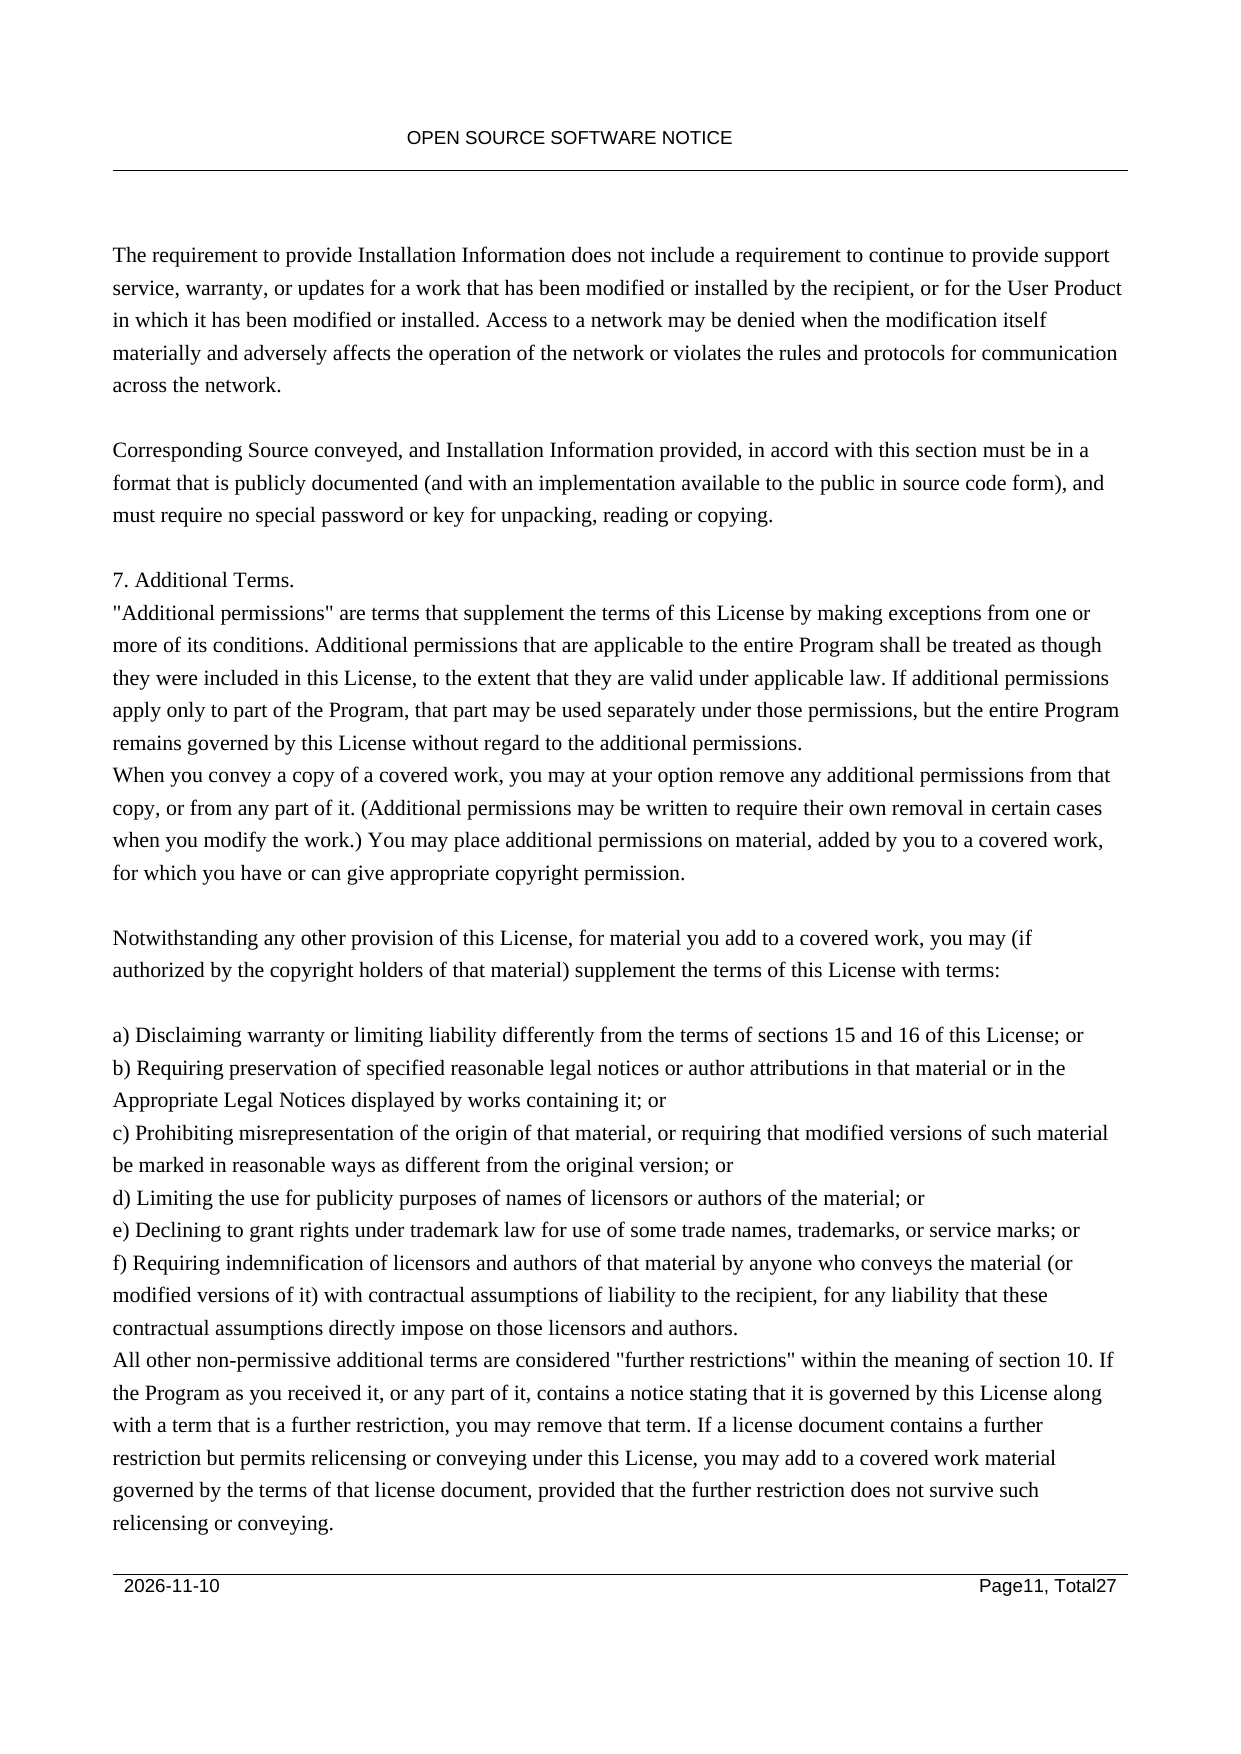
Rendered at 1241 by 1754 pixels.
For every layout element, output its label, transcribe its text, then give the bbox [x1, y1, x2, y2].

text 7. Additional Terms. [112, 564, 1128, 596]
text Notwithstanding any other provision of this License, for material you add to a covered work, you may (if authorized by the copyright holders of that material) supplement the terms of this License with terms: [112, 921, 1128, 986]
text f) Requiring indemnification of licensors and authors of that material by anyone who conveys the material (or modified versions of it) with contractual assumptions of liability to the recipient, for any liability that these contractual assumptions directly impose on those licensors and authors. [112, 1246, 1128, 1344]
text "Additional permissions" are terms that supplement the terms of this License by making exceptions from one or more of its conditions. Additional permissions that are applicable to the entire Program shall be treated as though they were included in this License, to the extent that they are valid under applicable law. If additional permissions apply only to part of the Program, that part may be used separately under those permissions, but the entire Program remains governed by this License without regard to the additional permissions. [112, 596, 1128, 759]
text The requirement to provide Installation Information does not include a requirement to continue to provide support service, warranty, or updates for a work that has been modified or installed by the recipient, or for the User Product in which it has been modified or installed. Access to a network may be denied when the modification itself materially and adversely affects the operation of the network or violates the rules and protocols for communication across the network. [112, 239, 1128, 401]
text c) Prohibiting misrepresentation of the origin of that material, or requiring that modified versions of such material be marked in reasonable ways as different from the original version; or [112, 1116, 1128, 1181]
text d) Limiting the use for publicity purposes of names of licensors or authors of the material; or [112, 1181, 1128, 1214]
text Corresponding Source conveyed, and Installation Information provided, in accord with this section must be in a format that is publicly documented (and with an implementation available to the public in source code form), and must require no special password or key for unpacking, reading or copying. [112, 434, 1128, 531]
text e) Declining to grant rights under trademark law for use of some trade names, trademarks, or service marks; or [112, 1214, 1128, 1246]
text All other non-permissive additional terms are considered "further restrictions" within the meaning of section 10. If the Program as you received it, or any part of it, contains a notice stating that it is governed by this License along with a term that is a further restriction, you may remove that term. If a license document contains a further restriction but permits relicensing or conveying under this License, you may add to a covered work material governed by the terms of that license document, provided that the further restriction does not survive such relicensing or conveying. [112, 1344, 1128, 1539]
text b) Requiring preservation of specified reasonable legal notices or author attributions in that material or in the Appropriate Legal Notices displayed by works containing it; or [112, 1051, 1128, 1116]
text When you convey a copy of a covered work, you may at your option remove any additional permissions from that copy, or from any part of it. (Additional permissions may be written to require their own removal in certain cases when you modify the work.) You may place additional permissions on material, added by you to a covered work, for which you have or can give appropriate copyright permission. [112, 759, 1128, 889]
text a) Disclaiming warranty or limiting liability differently from the terms of sections 15 and 16 of this License; or [112, 1019, 1128, 1051]
